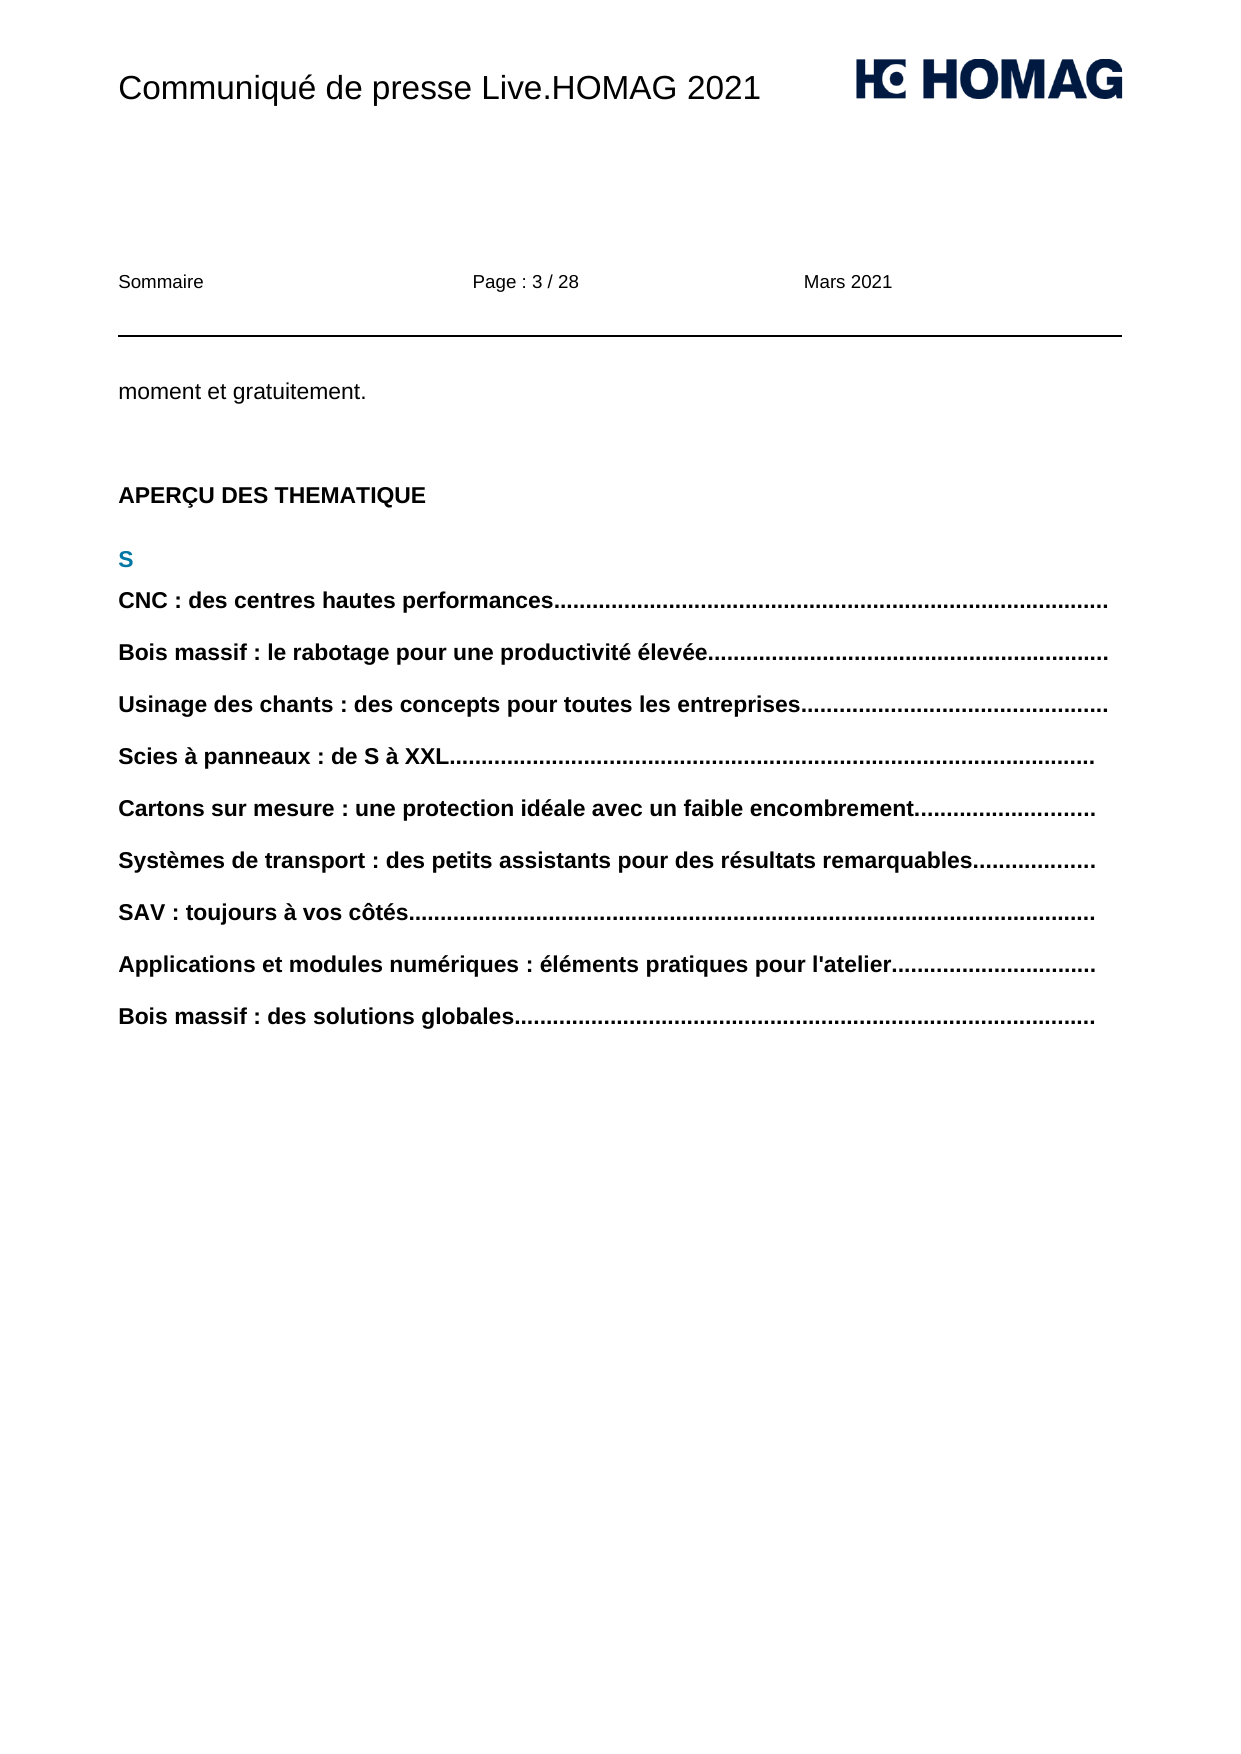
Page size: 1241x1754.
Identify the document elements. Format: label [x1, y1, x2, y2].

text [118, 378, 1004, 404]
picture [856, 59, 1123, 99]
